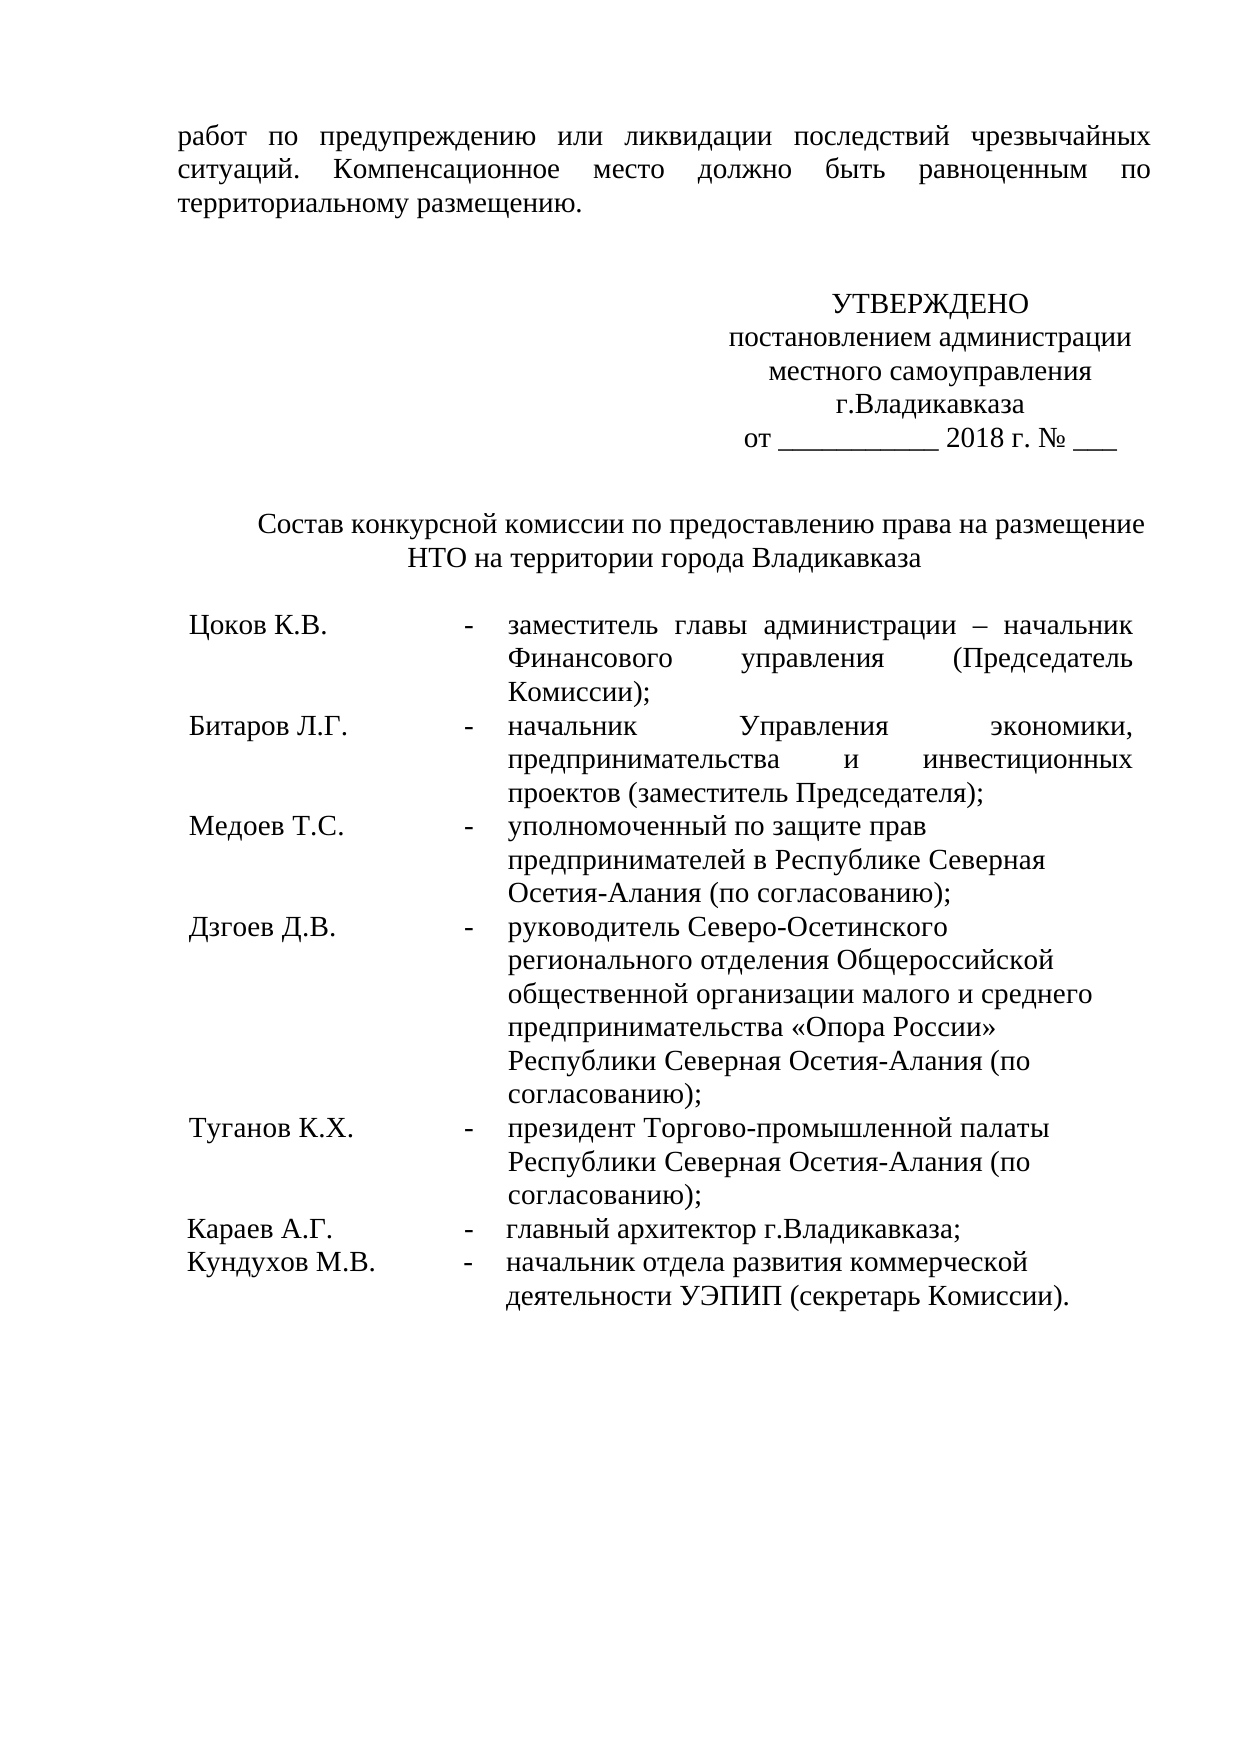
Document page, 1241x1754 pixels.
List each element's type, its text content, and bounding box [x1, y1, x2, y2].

table_header - [441, 607, 496, 708]
table_cell главный архитектор г.Владикавказа; [496, 1211, 1144, 1244]
table_cell - [441, 808, 496, 909]
table_cell Медоев Т.С. [177, 808, 441, 909]
table_cell - [441, 708, 496, 808]
text Состав конкурсной комиссии по предоставлению права на размещение НТО на территории города Владикавказа [177, 506, 1152, 573]
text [177, 118, 1152, 219]
text постановлением администрации местного самоуправления г.Владикавказа [709, 319, 1152, 420]
table_cell Кундухов М.В. [177, 1244, 441, 1311]
table_cell Караев А.Г. [177, 1211, 441, 1244]
table_header Цоков К.В. [177, 607, 441, 708]
table_cell - [441, 1110, 496, 1211]
table_cell Битаров Л.Г. [177, 708, 441, 808]
table_cell начальник отдела развития коммерческой деятельности УЭПИП (секретарь Комиссии). [496, 1244, 1144, 1311]
table_cell - [441, 1244, 496, 1311]
table_header заместитель главы администрации – начальник Финансового управления (Председатель Комиссии); [496, 607, 1144, 708]
table_cell - [441, 1211, 496, 1244]
table_cell Туганов К.Х. [177, 1110, 441, 1211]
text от ___________ 2018 г. № ___ [709, 420, 1152, 453]
table_cell уполномоченный по защите прав предпринимателей в Республике Северная Осетия-Алания (по согласованию); [496, 808, 1144, 909]
table_cell Дзгоев Д.В. [177, 909, 441, 1110]
table_cell президент Торгово-промышленной палаты Республики Северная Осетия-Алания (по согласованию); [496, 1110, 1144, 1211]
text УТВЕРЖДЕНО [709, 286, 1152, 319]
table_cell начальник Управления экономики, предпринимательства и инвестиционных проектов (заместитель Председателя); [496, 708, 1144, 808]
table_cell - [441, 909, 496, 1110]
table_cell руководитель Северо-Осетинского регионального отделения Общероссийской общественной организации малого и среднего предпринимательства «Опора России» Республики Северная Осетия-Алания (по согласованию); [496, 909, 1144, 1110]
